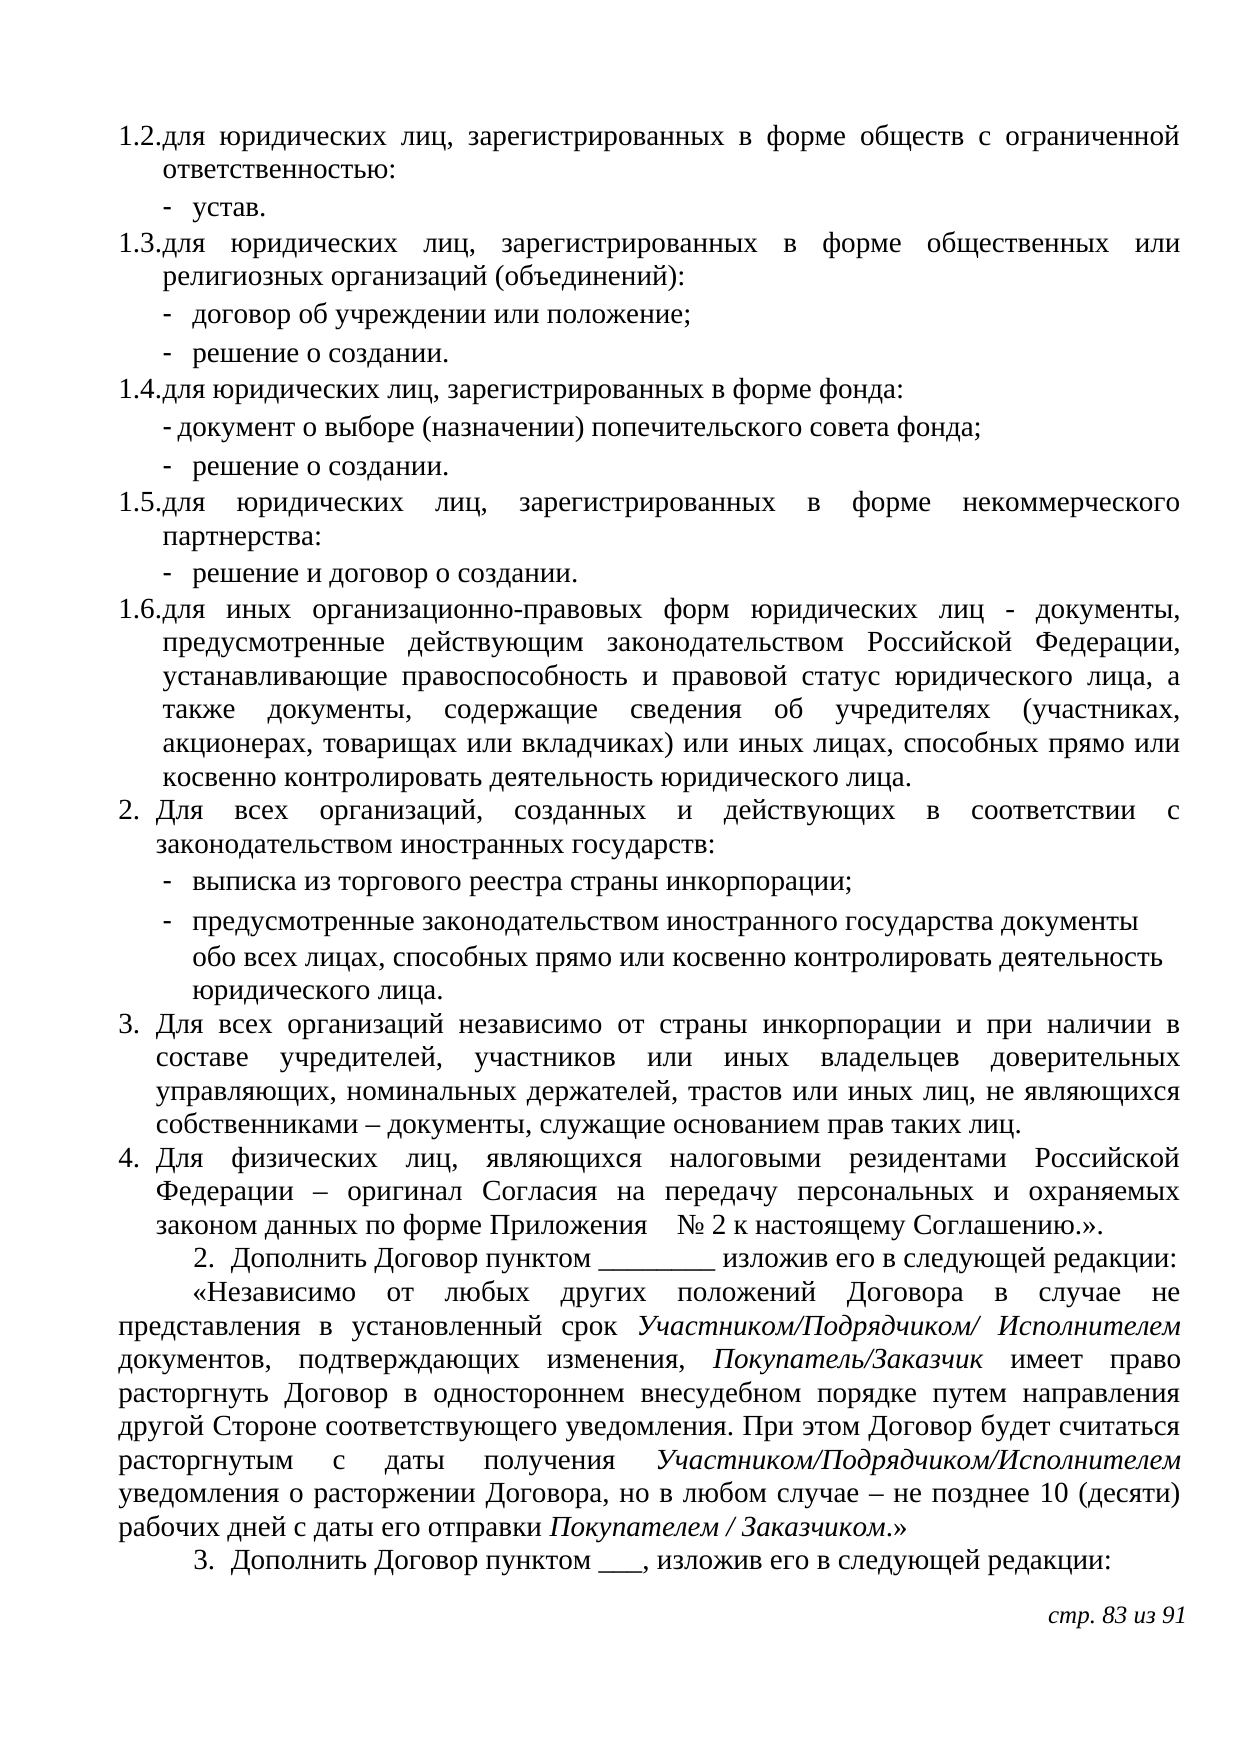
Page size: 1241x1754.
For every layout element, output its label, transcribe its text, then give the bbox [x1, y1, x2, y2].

list Дополнить Договор пунктом ___, изложив его в следующей редакции: [193, 1542, 1181, 1576]
list документ о выборе (назначении) попечительского совета фонда; [162, 405, 1181, 444]
list решение о создании. [162, 444, 1181, 484]
list Для всех организаций независимо от страны инкорпорации и при наличии в составе учредителей, участников или иных владельцев доверительных управляющих, номинальных держателей, трастов или иных лиц, не являющихся собственниками – документы, служащие основанием прав таких лиц. [118, 1006, 1181, 1140]
list решение и договор о создании. [162, 551, 1181, 591]
list предусмотренные законодательством иностранного государства документы обо всех лицах, способных прямо или косвенно контролировать деятельность юридического лица. [162, 899, 1181, 1006]
list для юридических лиц, зарегистрированных в форме некоммерческого партнерства: [118, 484, 1181, 551]
list устав. [162, 185, 1181, 225]
list для иных организационно-правовых форм юридических лиц - документы, предусмотренные действующим законодательством Российской Федерации, устанавливающие правоспособность и правовой статус юридического лица, а также документы, содержащие сведения об учредителях (участниках, акционерах, товарищах или вкладчиках) или иных лицах, способных прямо или косвенно контролировать деятельность юридического лица. [118, 591, 1181, 792]
list решение о создании. [162, 332, 1181, 371]
list договор об учреждении или положение; [162, 292, 1181, 332]
list для юридических лиц, зарегистрированных в форме фонда: [118, 371, 1181, 405]
list для юридических лиц, зарегистрированных в форме общественных или религиозных организаций (объединений): [118, 225, 1181, 292]
list Для всех организаций, созданных и действующих в соответствии с законодательством иностранных государств: [118, 792, 1181, 859]
list Дополнить Договор пунктом ________ изложив его в следующей редакции: [193, 1241, 1181, 1274]
text «Независимо от любых других положений Договора в случае не представления в установленный срок Участником/Подрядчиком/ Исполнителем документов, подтверждающих изменения, Покупатель/Заказчик имеет право расторгнуть Договор в одностороннем внесудебном порядке путем направления другой Стороне соответствующего уведомления. При этом Договор будет считаться расторгнутым с даты получения Участником/Подрядчиком/Исполнителем уведомления о расторжении Договора, но в любом случае – не позднее 10 (десяти) рабочих дней с даты его отправки Покупателем / Заказчиком.» [118, 1274, 1181, 1542]
list Для физических лиц, являющихся налоговыми резидентами Российской Федерации – оригинал Согласия на передачу персональных и охраняемых законом данных по форме Приложения № 2 к настоящему Соглашению.». [118, 1140, 1181, 1241]
list для юридических лиц, зарегистрированных в форме обществ с ограниченной ответственностью: [118, 118, 1181, 185]
list выписка из торгового реестра страны инкорпорации; [162, 859, 1181, 899]
